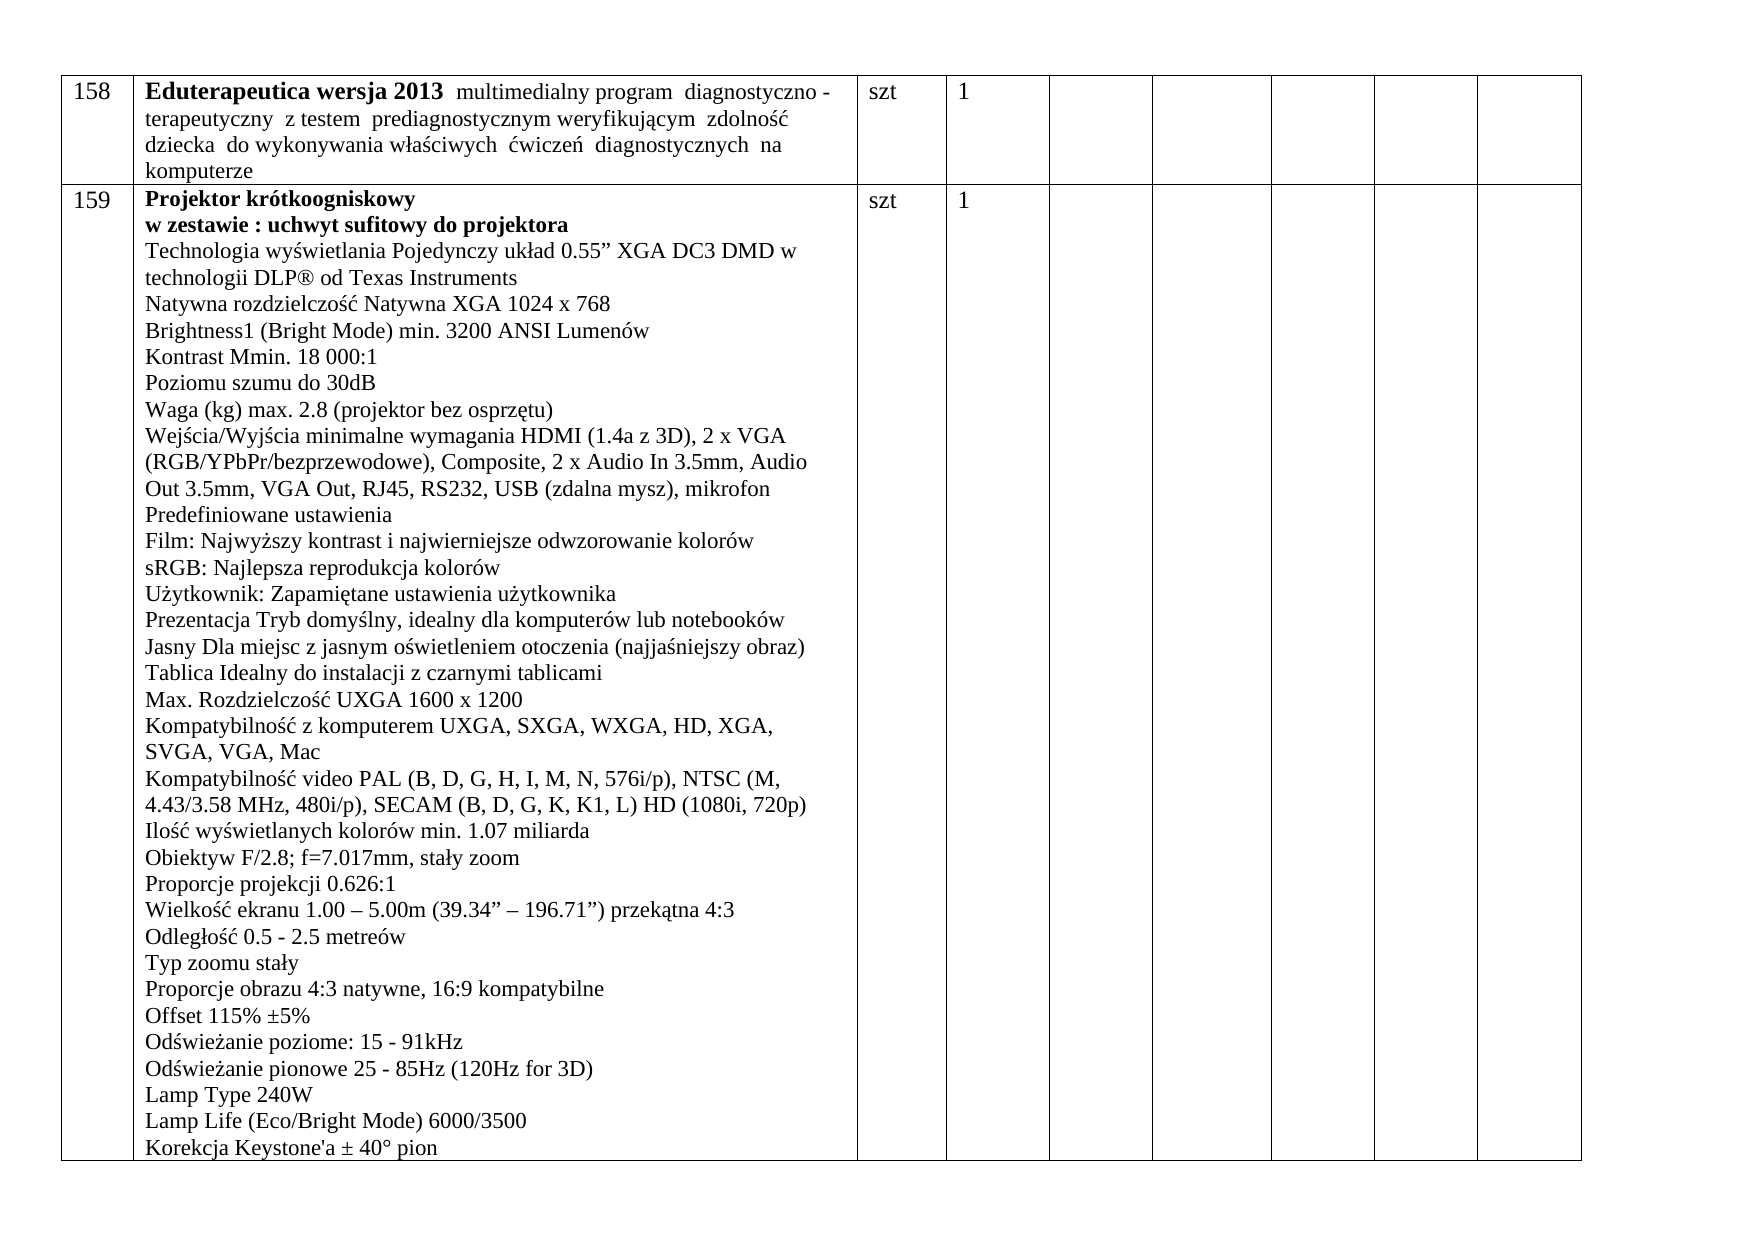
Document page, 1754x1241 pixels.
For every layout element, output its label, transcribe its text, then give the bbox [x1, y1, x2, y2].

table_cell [134, 185, 857, 1160]
table_cell [1050, 76, 1152, 184]
table_cell 158 [62, 76, 133, 184]
table_cell szt [858, 76, 946, 184]
table_cell Eduterapeutica wersja 2013 multimedialny program diagnostyczno - terapeutyczny z testem prediagnostycznym weryfikującym zdolność dziecka do wykonywania właściwych ćwiczeń diagnostycznych na komputerze [134, 76, 857, 184]
table_cell [1375, 185, 1477, 1160]
table_cell 1 [947, 185, 1049, 1160]
table_cell [1272, 185, 1374, 1160]
table_cell szt [858, 185, 946, 1160]
table_cell [1050, 185, 1152, 1160]
table_cell [1272, 76, 1374, 184]
table_cell [1478, 185, 1581, 1160]
table_cell [1153, 185, 1271, 1160]
table_cell 1 [947, 76, 1049, 184]
table_cell [1375, 76, 1477, 184]
table_cell [1153, 76, 1271, 184]
table_cell 159 [62, 185, 133, 1160]
table_cell [1478, 76, 1581, 184]
